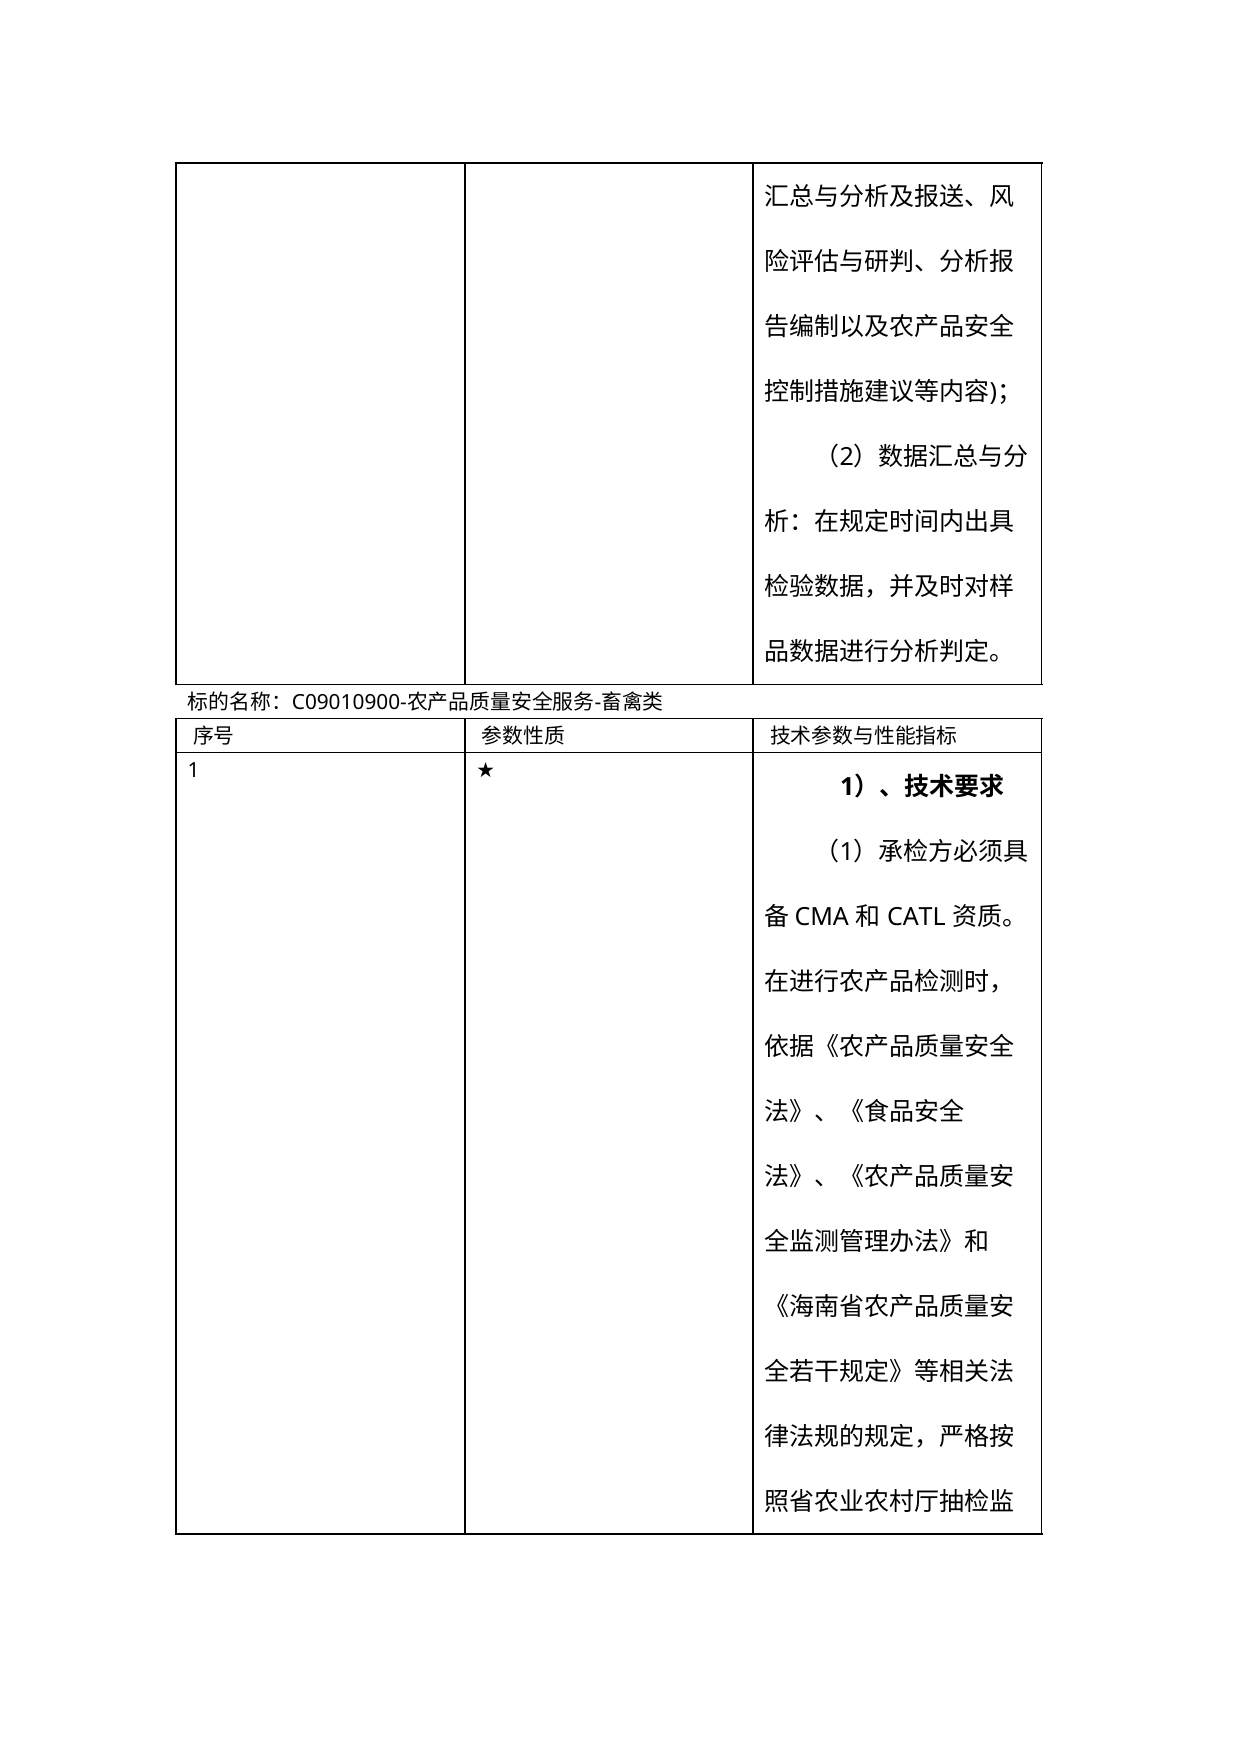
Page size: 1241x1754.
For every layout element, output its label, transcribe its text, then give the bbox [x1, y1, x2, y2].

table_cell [754, 753, 1041, 1533]
table_header 技术参数与性能指标 [754, 719, 1041, 752]
table_cell ★ [466, 164, 752, 683]
table_cell ★ [466, 753, 752, 1533]
table_header 序号 [177, 719, 464, 752]
text 标的名称：C09010900-农产品质量安全服务-畜禽类 [187, 685, 1053, 718]
table_cell 1 [177, 164, 464, 683]
table_header 参数性质 [466, 719, 752, 752]
table_cell 1 [177, 753, 464, 1533]
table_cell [754, 164, 1041, 683]
